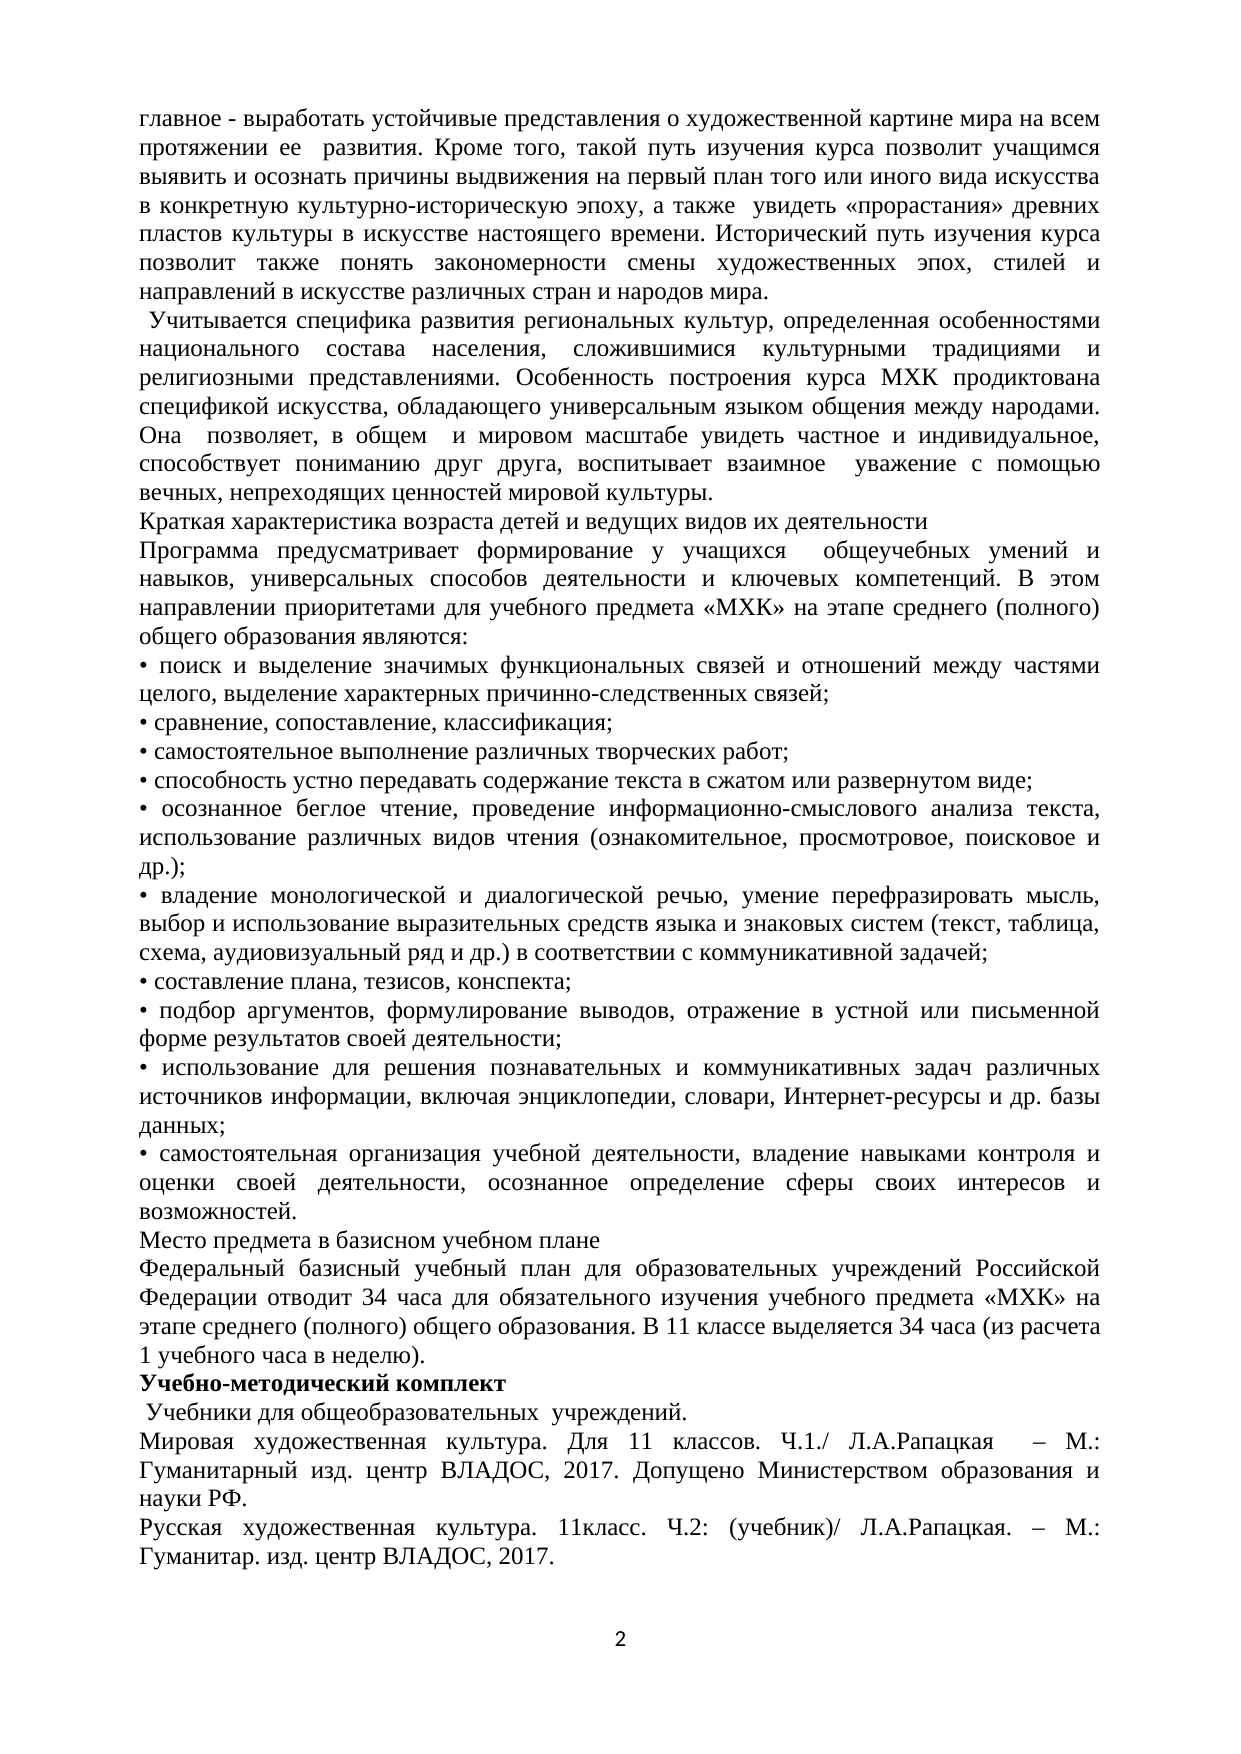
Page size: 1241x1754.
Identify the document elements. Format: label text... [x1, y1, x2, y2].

text • подбор аргументов, формулирование выводов, отражение в устной или письменной форме результатов своей деятельности; [139, 995, 1101, 1052]
text Учитывается специфика развития региональных культур, определенная особенностями национального состава населения, сложившимися культурными традициями и религиозными представлениями. Особенность построения курса МХК продиктована спецификой искусства, обладающего универсальным языком общения между народами. Она позволяет, в общем и мировом масштабе увидеть частное и индивидуальное, способствует пониманию друг друга, воспитывает взаимное уважение с помощью вечных, непреходящих ценностей мировой культуры. [139, 305, 1101, 506]
text • владение монологической и диалогической речью, умение перефразировать мысль, выбор и использование выразительных средств языка и знаковых систем (текст, таблица, схема, аудиовизуальный ряд и др.) в соответствии с коммуникативной задачей; [139, 880, 1101, 966]
text • самостоятельная организация учебной деятельности, владение навыками контроля и оценки своей деятельности, осознанное определение сферы своих интересов и возможностей. [139, 1138, 1101, 1225]
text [139, 103, 1101, 305]
text • способность устно передавать содержание текста в сжатом или развернутом виде; [139, 765, 1101, 793]
text • поиск и выделение значимых функциональных связей и отношений между частями целого, выделение характерных причинно-следственных связей; [139, 650, 1101, 707]
text Федеральный базисный учебный план для образовательных учреждений Российской Федерации отводит 34 часа для обязательного изучения учебного предмета «МХК» на этапе среднего (полного) общего образования. В 11 классе выделяется 34 часа (из расчета 1 учебного часа в неделю). [139, 1253, 1101, 1368]
text • осознанное беглое чтение, проведение информационно-смыслового анализа текста, использование различных видов чтения (ознакомительное, просмотровое, поисковое и др.); [139, 793, 1101, 880]
text • сравнение, сопоставление, классификация; [139, 707, 1101, 736]
text Учебно-методический комплект [139, 1368, 1101, 1397]
text Русская художественная культура. 11класс. Ч.2: (учебник)/ Л.А.Рапацкая. – М.: Гуманитар. изд. центр ВЛАДОС, 2017. [139, 1512, 1101, 1570]
text • использование для решения познавательных и коммуникативных задач различных источников информации, включая энциклопедии, словари, Интернет-ресурсы и др. базы данных; [139, 1052, 1101, 1138]
text Программа предусматривает формирование у учащихся общеучебных умений и навыков, универсальных способов деятельности и ключевых компетенций. В этом направлении приоритетами для учебного предмета «МХК» на этапе среднего (полного) общего образования являются: [139, 535, 1101, 650]
text • составление плана, тезисов, конспекта; [139, 966, 1101, 995]
text Учебники для общеобразовательных учреждений. [139, 1397, 1101, 1426]
text • самостоятельное выполнение различных творческих работ; [139, 736, 1101, 765]
text Мировая художественная культура. Для 11 классов. Ч.1./ Л.А.Рапацкая – М.: Гуманитарный изд. центр ВЛАДОС, 2017. Допущено Министерством образования и науки РФ. [139, 1426, 1101, 1512]
text Краткая характеристика возраста детей и ведущих видов их деятельности [139, 506, 1101, 535]
text Место предмета в базисном учебном плане [139, 1225, 1101, 1253]
